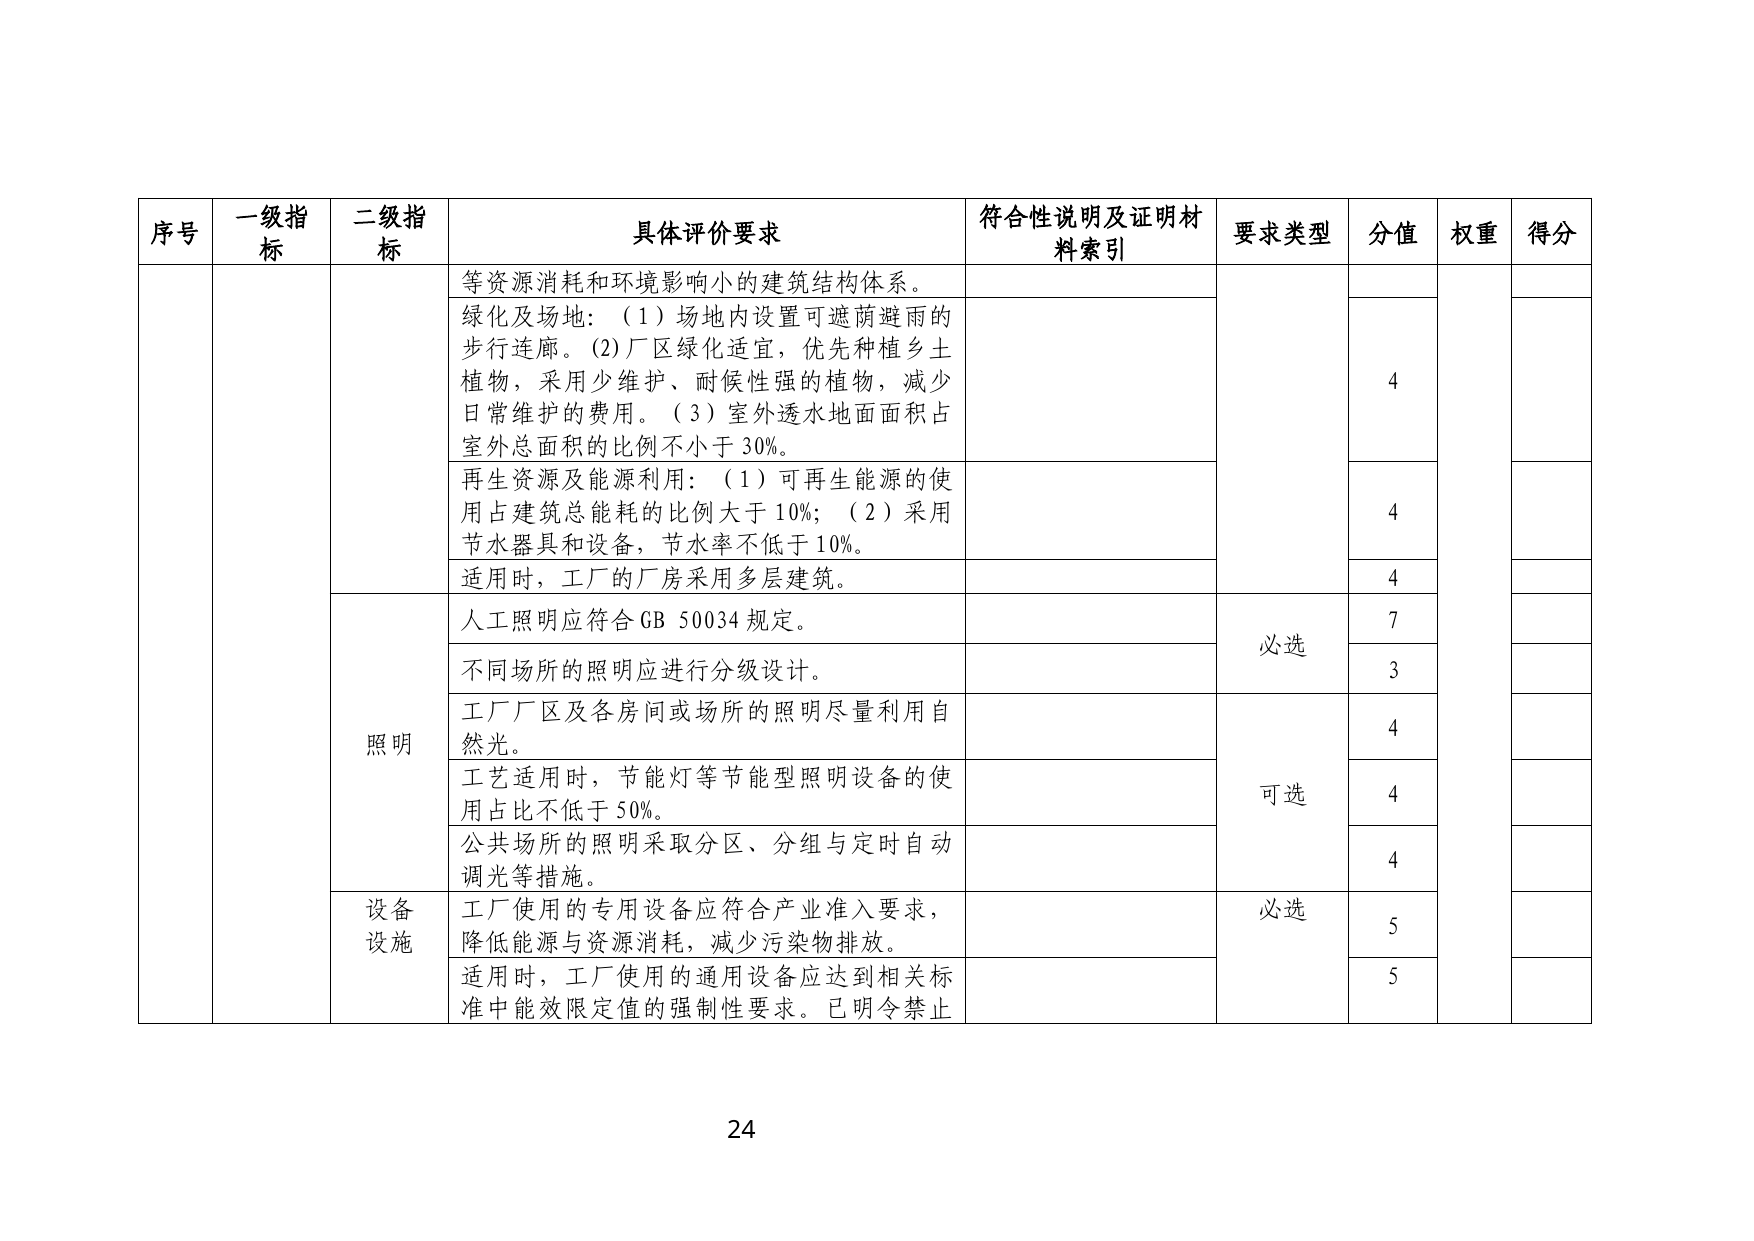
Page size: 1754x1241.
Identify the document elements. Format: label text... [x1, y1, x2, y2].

table_header 序号 [139, 199, 212, 264]
table_cell [1512, 958, 1591, 1023]
table_header 一级指标 [213, 199, 330, 264]
table_cell 4 [1349, 298, 1437, 461]
table_cell 人工照明应符合GB 50034规定。 [449, 594, 965, 643]
table_header 得分 [1512, 199, 1591, 264]
table_cell [966, 594, 1216, 643]
table_cell [1512, 560, 1591, 593]
table_header 符合性说明及证明材料索引 [966, 199, 1216, 264]
table_cell [966, 760, 1216, 825]
table_cell 不同场所的照明应进行分级设计。 [449, 644, 965, 693]
table_cell [966, 298, 1216, 461]
table_cell 再生资源及能源利用：（1）可再生能源的使用占建筑总能耗的比例大于10%；（2）采用节水器具和设备，节水率不低于10%。 [449, 462, 965, 559]
table_header 二级指标 [331, 199, 448, 264]
table_cell 7 [1349, 594, 1437, 643]
table_cell [1512, 298, 1591, 461]
table_cell 4 [1349, 694, 1437, 759]
table_cell [1512, 760, 1591, 825]
table_cell [1512, 265, 1591, 297]
table_cell 公共场所的照明采取分区、分组与定时自动调光等措施。 [449, 826, 965, 891]
table_cell 绿化及场地：（1）场地内设置可遮荫避雨的步行连廊。(2)厂区绿化适宜，优先种植乡土植物，采用少维护、耐候性强的植物，减少日常维护的费用。（3）室外透水地面面积占室外总面积的比例不小于30%。 [449, 298, 965, 461]
table_cell [1512, 826, 1591, 891]
table_header 具体评价要求 [449, 199, 965, 264]
table_cell [966, 560, 1216, 593]
table_cell 4 [1349, 760, 1437, 825]
table_cell 建筑结构：采用钢结构、砌体结构和木结构等资源消耗和环境影响小的建筑结构体系。 [449, 265, 965, 297]
table_cell 4 [1349, 462, 1437, 559]
table_cell 4 [1349, 265, 1437, 297]
table_cell 可选 [1217, 694, 1348, 891]
table_cell [966, 462, 1216, 559]
table_header 分值 [1349, 199, 1437, 264]
table_cell 照明 [331, 594, 448, 891]
table_cell [966, 826, 1216, 891]
table_cell 适用时，工厂的厂房采用多层建筑。 [449, 560, 965, 593]
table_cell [449, 958, 965, 1023]
table_cell [1512, 644, 1591, 693]
table_cell [966, 265, 1216, 297]
table_cell 必选 [1217, 594, 1348, 693]
table_cell [966, 892, 1216, 957]
table_cell [966, 958, 1216, 1023]
table_cell 必选 [1217, 892, 1348, 1023]
table_header 权重 [1438, 199, 1511, 264]
table_cell 4 [1349, 560, 1437, 593]
table_header 要求类型 [1217, 199, 1348, 264]
table_cell 3 [1349, 644, 1437, 693]
table_cell 工厂厂区及各房间或场所的照明尽量利用自然光。 [449, 694, 965, 759]
table_cell [1512, 594, 1591, 643]
table_cell 4 [1349, 826, 1437, 891]
table_cell [966, 694, 1216, 759]
table_cell 设备 设施 [331, 892, 448, 1023]
table_cell [1512, 892, 1591, 957]
table_cell [966, 644, 1216, 693]
table_cell [1512, 694, 1591, 759]
table_cell 5 [1349, 958, 1437, 1023]
table_cell [1512, 462, 1591, 559]
table_cell 5 [1349, 892, 1437, 957]
table_cell 工厂使用的专用设备应符合产业准入要求，降低能源与资源消耗，减少污染物排放。 [449, 892, 965, 957]
table_cell 工艺适用时，节能灯等节能型照明设备的使用占比不低于50%。 [449, 760, 965, 825]
